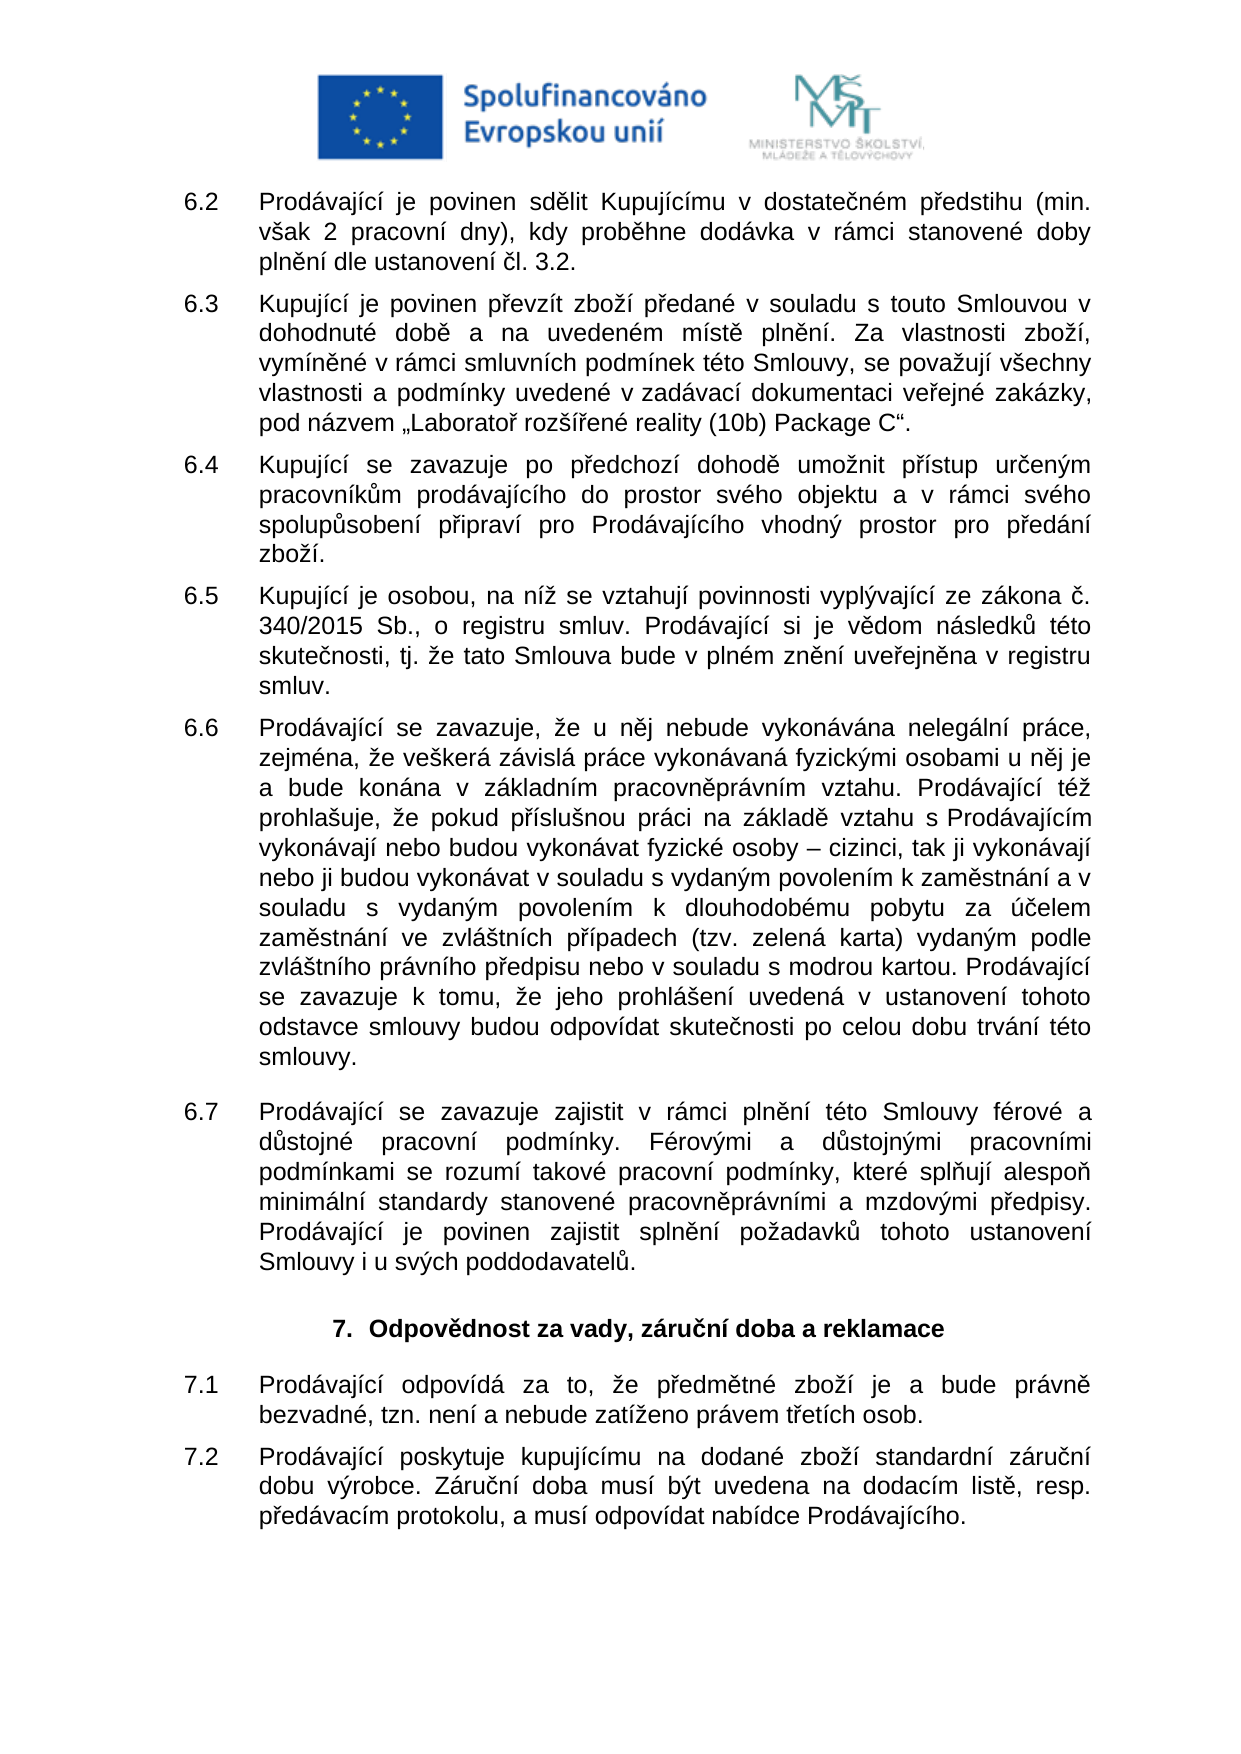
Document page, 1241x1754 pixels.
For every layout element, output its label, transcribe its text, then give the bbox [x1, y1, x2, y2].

subtitle 7. Odpovědnost za vady, záruční doba a reklamace [185, 1314, 1093, 1343]
text 6.2 Prodávající je povinen sdělit Kupujícímu v dostatečném předstihu (min. však 2 pracovní dny), kdy proběhne dodávka v rámci stanovené doby plnění dle ustanovení čl. 3.2. [184, 187, 1093, 276]
text 7.2 Prodávající poskytuje kupujícímu na dodané zboží standardní záruční dobu výrobce. Záruční doba musí být uvedena na dodacím listě, resp. předávacím protokolu, a musí odpovídat nabídce Prodávajícího. [184, 1441, 1093, 1530]
text 6.4 Kupující se zavazuje po předchozí dohodě umožnit přístup určeným pracovníkům prodávajícího do prostor svého objektu a v rámci svého spolupůsobení připraví pro Prodávajícího vhodný prostor pro předání zboží. [184, 450, 1093, 568]
text 6.6 Prodávající se zavazuje, že u něj nebude vykonávána nelegální práce, zejména, že veškerá závislá práce vykonávaná fyzickými osobami u něj je a bude konána v základním pracovněprávním vztahu. Prodávající též prohlašuje, že pokud příslušnou práci na základě vztahu s Prodávajícím vykonávají nebo budou vykonávat fyzické osoby – cizinci, tak ji vykonávají nebo ji budou vykonávat v souladu s vydaným povolením k zaměstnání a v souladu s vydaným povolením k dlouhodobému pobytu za účelem zaměstnání ve zvláštních případech (tzv. zelená karta) vydaným podle zvláštního právního předpisu nebo v souladu s modrou kartou. Prodávající se zavazuje k tomu, že jeho prohlášení uvedená v ustanovení tohoto odstavce smlouvy budou odpovídat skutečnosti po celou dobu trvání této smlouvy. [184, 713, 1093, 1071]
text 6.7 Prodávající se zavazuje zajistit v rámci plnění této Smlouvy férové a důstojné pracovní podmínky. Férovými a důstojnými pracovními podmínkami se rozumí takové pracovní podmínky, které splňují alespoň minimální standardy stanovené pracovněprávními a mzdovými předpisy. Prodávající je povinen zajistit splnění požadavků tohoto ustanovení Smlouvy i u svých poddodavatelů. [184, 1097, 1093, 1275]
text 6.3 Kupující je povinen převzít zboží předané v souladu s touto Smlouvou v dohodnuté době a na uvedeném místě plnění. Za vlastnosti zboží, vymíněné v rámci smluvních podmínek této Smlouvy, se považují všechny vlastnosti a podmínky uvedené v zadávací dokumentaci veřejné zakázky, pod názvem „Laboratoř rozšířené reality (10b) Package C“. [184, 288, 1093, 437]
text 7.1 Prodávající odpovídá za to, že předmětné zboží je a bude právně bezvadné, tzn. není a nebude zatíženo právem třetích osob. [184, 1370, 1093, 1428]
text 6.5 Kupující je osobou, na níž se vztahují povinnosti vyplývající ze zákona č. 340/2015 Sb., o registru smluv. Prodávající si je vědom následků této skutečnosti, tj. že tato Smlouva bude v plném znění uveřejněna v registru smluv. [184, 581, 1093, 699]
picture [316, 73, 925, 162]
